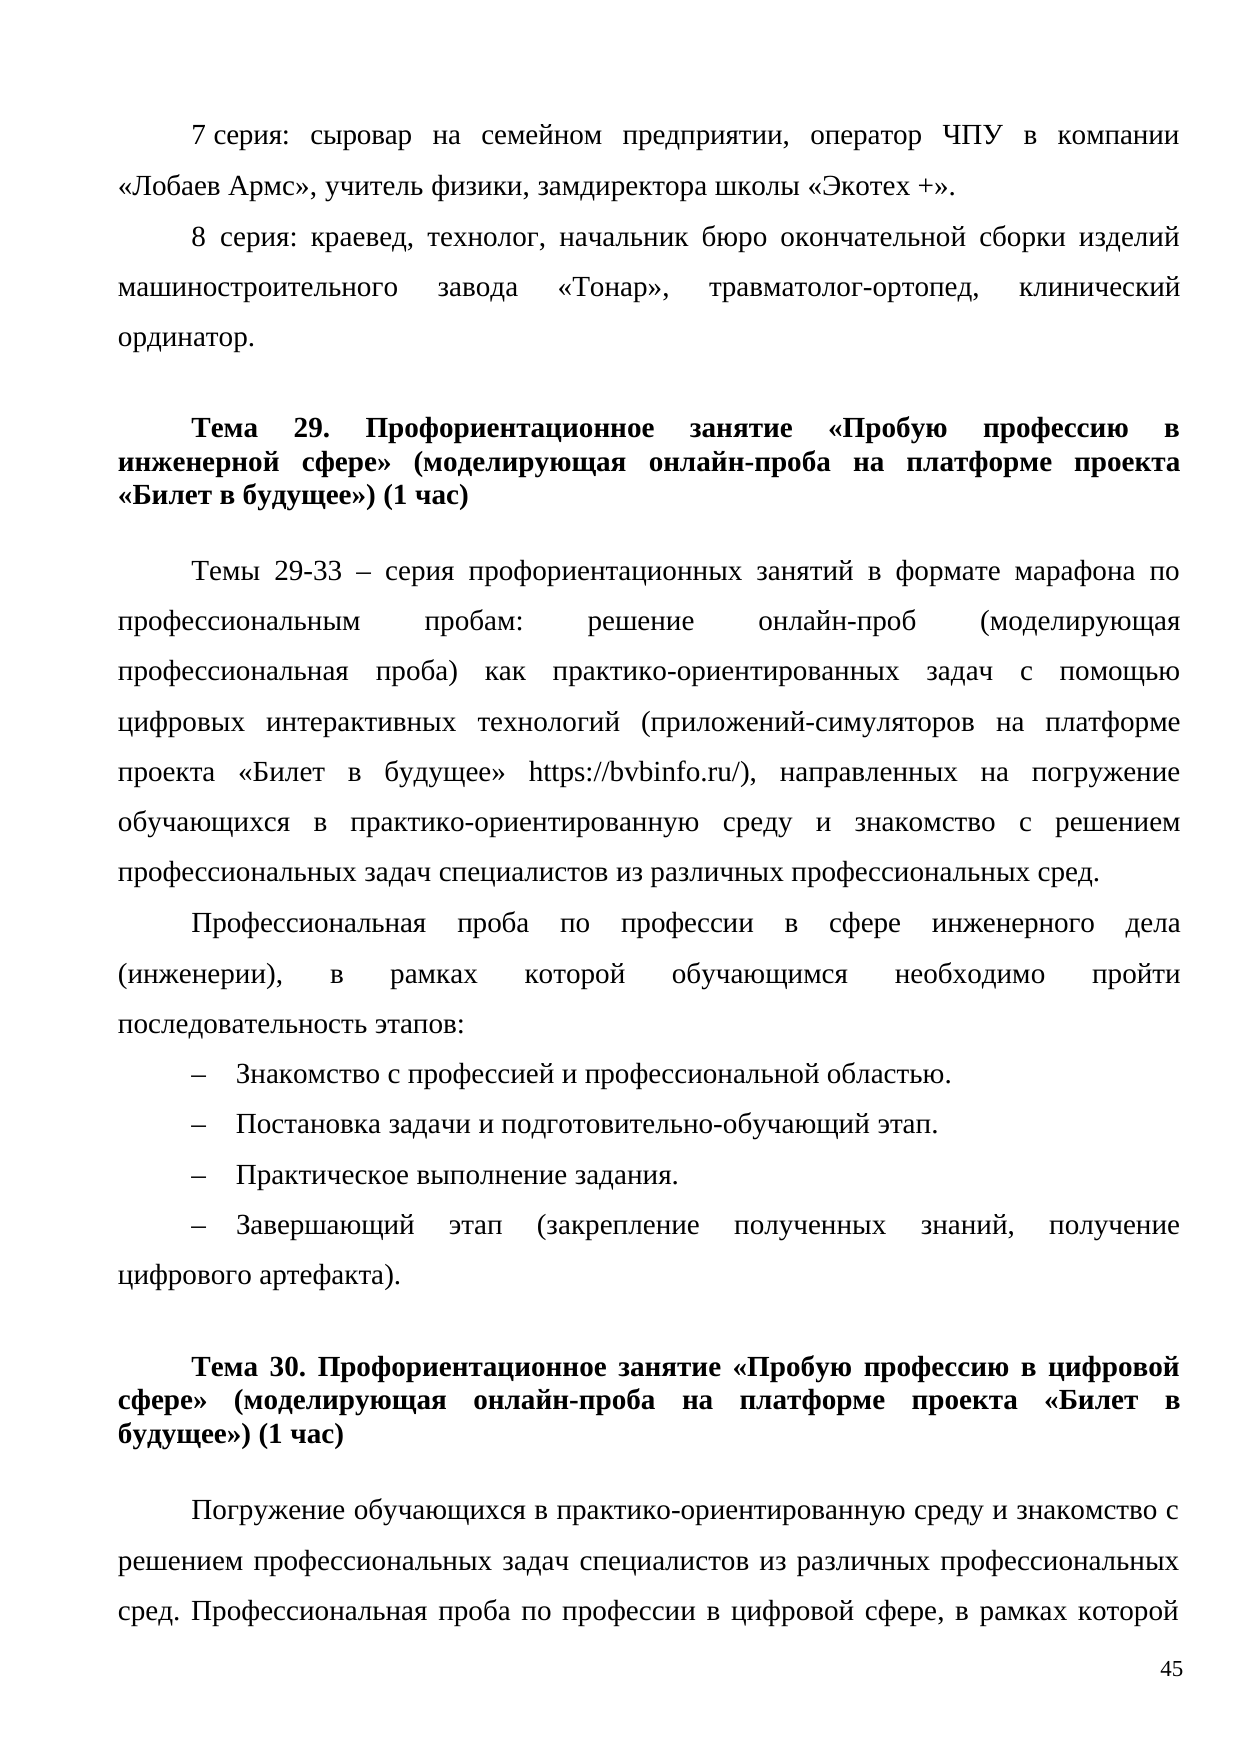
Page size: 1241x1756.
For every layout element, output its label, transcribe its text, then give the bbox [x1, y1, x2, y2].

list Практическое выполнение задания. [191, 1157, 1194, 1190]
list Знакомство с профессией и профессиональной областью. [191, 1056, 1194, 1090]
subtitle Тема 30. Профориентационное занятие «Пробую профессию в цифровой сфере» (моделирующая онлайн-проба на платформе проекта «Билет в будущее») (1 час) [118, 1349, 1180, 1449]
list серия: сыровар на семейном предприятии, оператор ЧПУ в компании «Лобаев Армс», учитель физики, замдиректора школы «Экотех +». [118, 117, 1179, 202]
subtitle Тема 29. Профориентационное занятие «Пробую профессию в инженерной сфере» (моделирующая онлайн-проба на платформе проекта «Билет в будущее») (1 час) [118, 410, 1180, 511]
list Постановка задачи и подготовительно-обучающий этап. [191, 1106, 1194, 1140]
text Темы 29-33 – серия профориентационных занятий в формате марафона по профессиональным пробам: решение онлайн-проб (моделирующая профессиональная проба) как практико-ориентированных задач с помощью цифровых интерактивных технологий (приложений-симуляторов на платформе проекта «Билет в будущее» https://bvbinfo.ru/), направленных на погружение обучающихся в практико-ориентированную среду и знакомство с решением профессиональных задач специалистов из различных профессиональных сред. [118, 553, 1181, 888]
list серия: краевед, технолог, начальник бюро окончательной сборки изделий машиностроительного завода «Тонар», травматолог-ортопед, клинический ординатор. [118, 219, 1181, 353]
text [118, 1492, 1180, 1627]
text Профессиональная проба по профессии в сфере инженерного дела (инженерии), в рамках которой обучающимся необходимо пройти последовательность этапов: [118, 905, 1181, 1039]
list Завершающий этап (закрепление полученных знаний, получение цифрового артефакта). [118, 1207, 1180, 1291]
